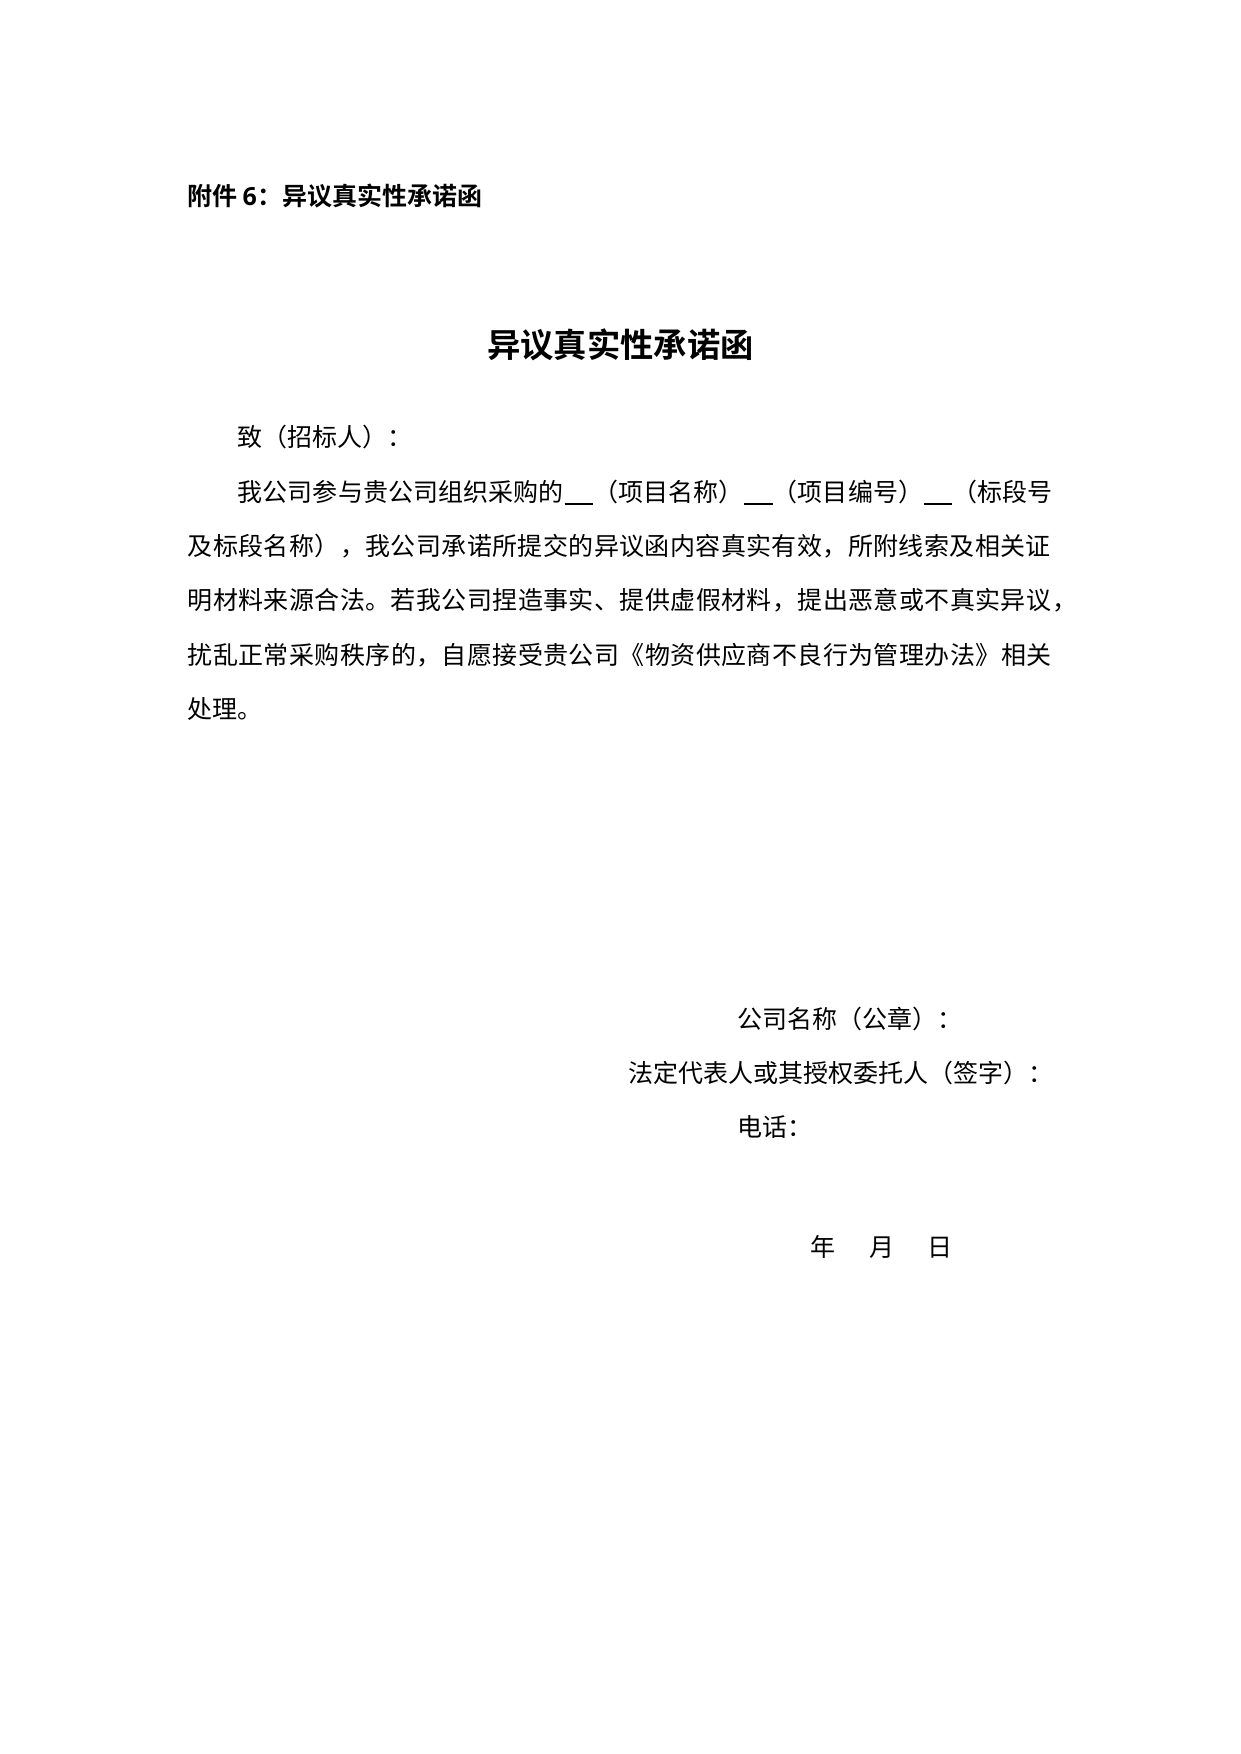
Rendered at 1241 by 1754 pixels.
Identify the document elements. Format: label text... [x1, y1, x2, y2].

text 异议真实性承诺函 [187, 310, 1053, 375]
text 致（招标人）： [187, 418, 1053, 454]
text 电话： [187, 1108, 1053, 1144]
text 我公司参与贵公司组织采购的 （项目名称） （项目编号） （标段号及标段名称），我公司承诺所提交的异议函内容真实有效，所附线索及相关证明材料来源合法。若我公司捏造事实、提供虚假材料，提出恶意或不真实异议，扰乱正常采购秩序的，自愿接受贵公司《物资供应商不良行为管理办法》相关处理。 [187, 472, 1053, 726]
text 法定代表人或其授权委托人（签字）： [187, 1053, 1053, 1090]
text 公司名称（公章）： [187, 999, 1053, 1035]
text 年 月 日 [187, 1213, 953, 1278]
text 附件6：异议真实性承诺函 [187, 162, 1053, 227]
